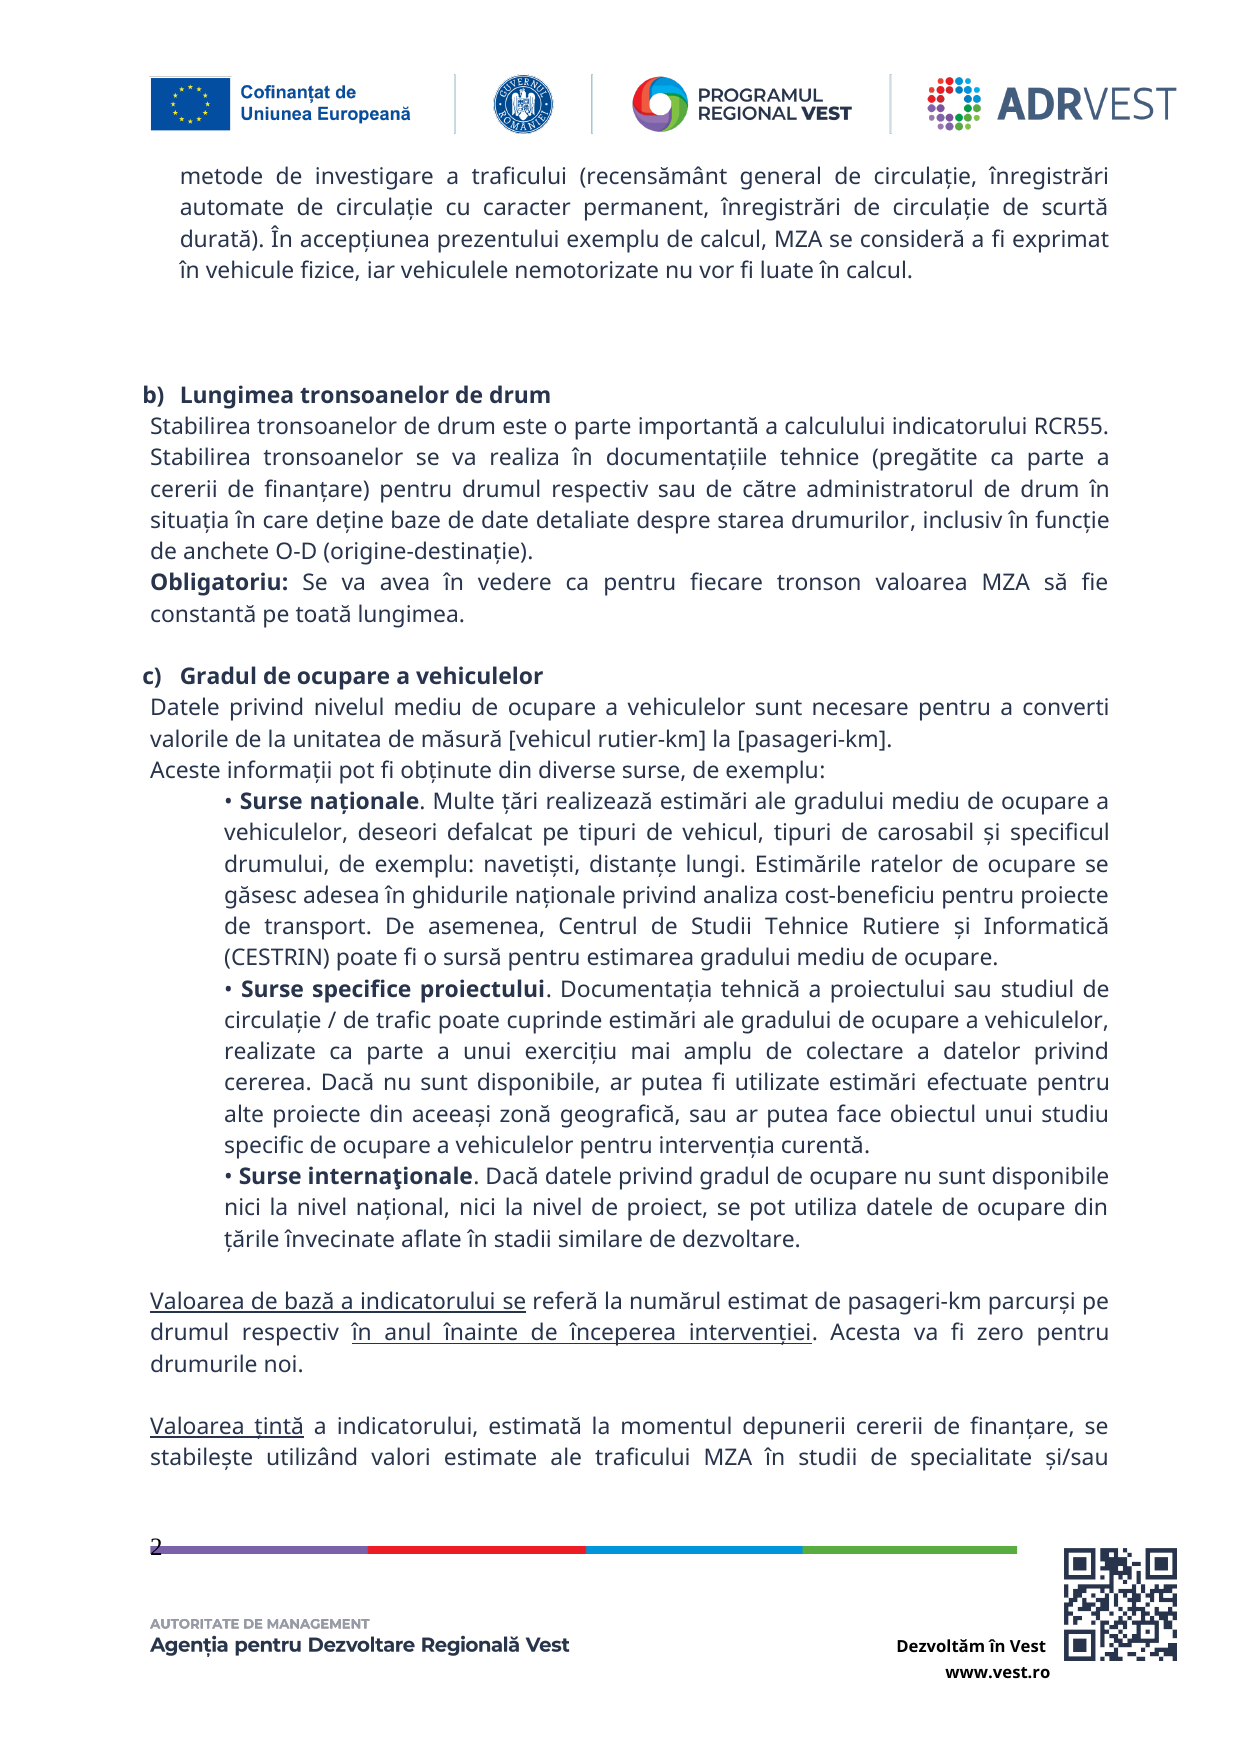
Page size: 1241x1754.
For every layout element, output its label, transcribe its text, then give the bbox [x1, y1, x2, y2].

text • Surse internaţionale. Dacă datele privind gradul de ocupare nu sunt disponibile nici la nivel național, nici la nivel de proiect, se pot utiliza datele de ocupare din țările învecinate aflate în stadii similare de dezvoltare. [224, 1160, 1110, 1254]
list Gradul de ocupare a vehiculelor [142, 660, 1110, 691]
text Datele privind nivelul mediu de ocupare a vehiculelor sunt necesare pentru a converti valorile de la unitatea de măsură [vehicul rutier-km] la [pasageri-km]. [150, 691, 1110, 754]
picture [149, 74, 1177, 134]
text Valoarea de bază a indicatorului se referă la numărul estimat de pasageri-km parcurși pe drumul respectiv în anul înainte de începerea intervenției. Acesta va fi zero pentru drumurile noi. [150, 1285, 1110, 1379]
text Aceste informații pot fi obținute din diverse surse, de exemplu: [150, 754, 1110, 785]
text • Surse specifice proiectului. Documentația tehnică a proiectului sau studiul de circulație / de trafic poate cuprinde estimări ale gradului de ocupare a vehiculelor, realizate ca parte a unui exercițiu mai amplu de colectare a datelor privind cererea. Dacă nu sunt disponibile, ar putea fi utilizate estimări efectuate pentru alte proiecte din aceeași zonă geografică, sau ar putea face obiectul unui studiu specific de ocupare a vehiculelor pentru intervenția curentă. [224, 972, 1110, 1160]
list Lungimea tronsoanelor de drum [142, 379, 1110, 410]
text Obligatoriu: Se va avea în vedere ca pentru fiecare tronson valoarea MZA să fie constantă pe toată lungimea. [150, 566, 1110, 629]
picture [1055, 1539, 1186, 1670]
text • Surse naționale. Multe țări realizează estimări ale gradului mediu de ocupare a vehiculelor, deseori defalcat pe tipuri de vehicul, tipuri de carosabil și specificul drumului, de exemplu: navetiști, distanțe lungi. Estimările ratelor de ocupare se găsesc adesea în ghidurile naționale privind analiza cost-beneficiu pentru proiecte de transport. De asemenea, Centrul de Studii Tehnice Rutiere şi Informatică (CESTRIN) poate fi o sursă pentru estimarea gradului mediu de ocupare. [224, 785, 1110, 972]
text Stabilirea tronsoanelor de drum este o parte importantă a calculului indicatorului RCR55. Stabilirea tronsoanelor se va realiza în documentațiile tehnice (pregătite ca parte a cererii de finanțare) pentru drumul respectiv sau de către administratorul de drum în situația în care deține baze de date detaliate despre starea drumurilor, inclusiv în funcție de anchete O-D (origine-destinație). [150, 410, 1110, 566]
